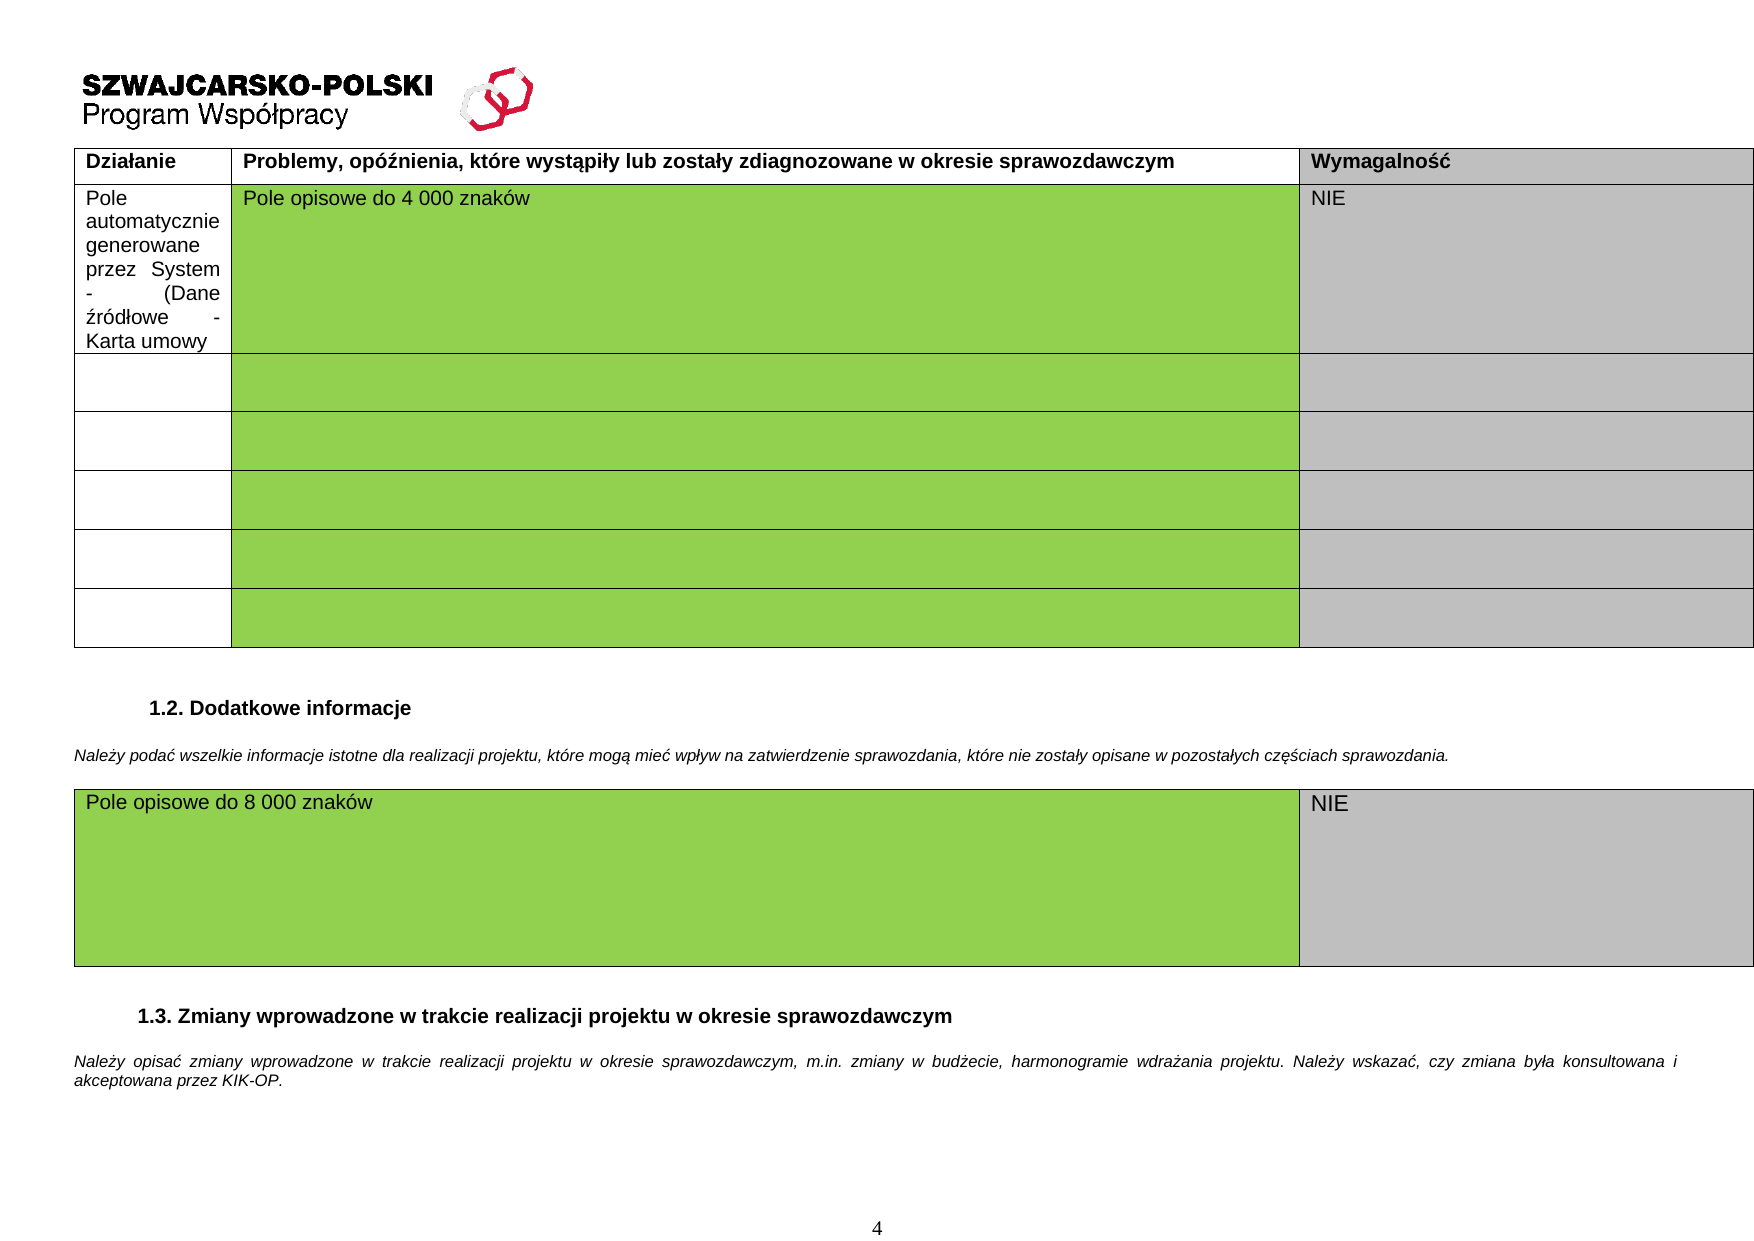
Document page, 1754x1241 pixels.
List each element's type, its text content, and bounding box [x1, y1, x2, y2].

table_header Wymagalność [1300, 149, 1753, 184]
table_cell [1300, 589, 1753, 647]
table_cell [1300, 530, 1753, 588]
table_cell [75, 530, 231, 588]
table_cell NIE [1300, 185, 1753, 353]
table_cell [232, 530, 1299, 588]
text 1.3. Zmiany wprowadzone w trakcie realizacji projektu w okresie sprawozdawczym [74, 1003, 1680, 1027]
text 1.2. Dodatkowe informacje [149, 696, 1680, 720]
table_header Problemy, opóźnienia, które wystąpiły lub zostały zdiagnozowane w okresie sprawozdawczym [232, 149, 1299, 184]
text Należy podać wszelkie informacje istotne dla realizacji projektu, które mogą mieć wpływ na zatwierdzenie sprawozdania, które nie zostały opisane w pozostałych częściach sprawozdania. [74, 746, 1680, 765]
table_cell [75, 412, 231, 470]
table_cell [1300, 412, 1753, 470]
table_cell [1300, 354, 1753, 411]
table_header Pole opisowe do 8 000 znaków [75, 790, 1299, 966]
table_cell [232, 471, 1299, 529]
table_header NIE [1300, 790, 1753, 966]
table_cell [1300, 471, 1753, 529]
picture [62, 34, 558, 164]
table_cell [232, 354, 1299, 411]
table_cell [75, 589, 231, 647]
table_cell [232, 589, 1299, 647]
table_cell Pole automatycznie generowane przez System - (Dane źródłowe - Karta umowy [75, 185, 231, 353]
table_cell [232, 412, 1299, 470]
table_cell Pole opisowe do 4 000 znaków [232, 185, 1299, 353]
table_cell [75, 471, 231, 529]
text Należy opisać zmiany wprowadzone w trakcie realizacji projektu w okresie sprawozdawczym, m.in. zmiany w budżecie, harmonogramie wdrażania projektu. Należy wskazać, czy zmiana była konsultowana i akceptowana przez KIK-OP. [74, 1051, 1680, 1090]
table_header Działanie [75, 149, 231, 184]
table_cell [75, 354, 231, 411]
